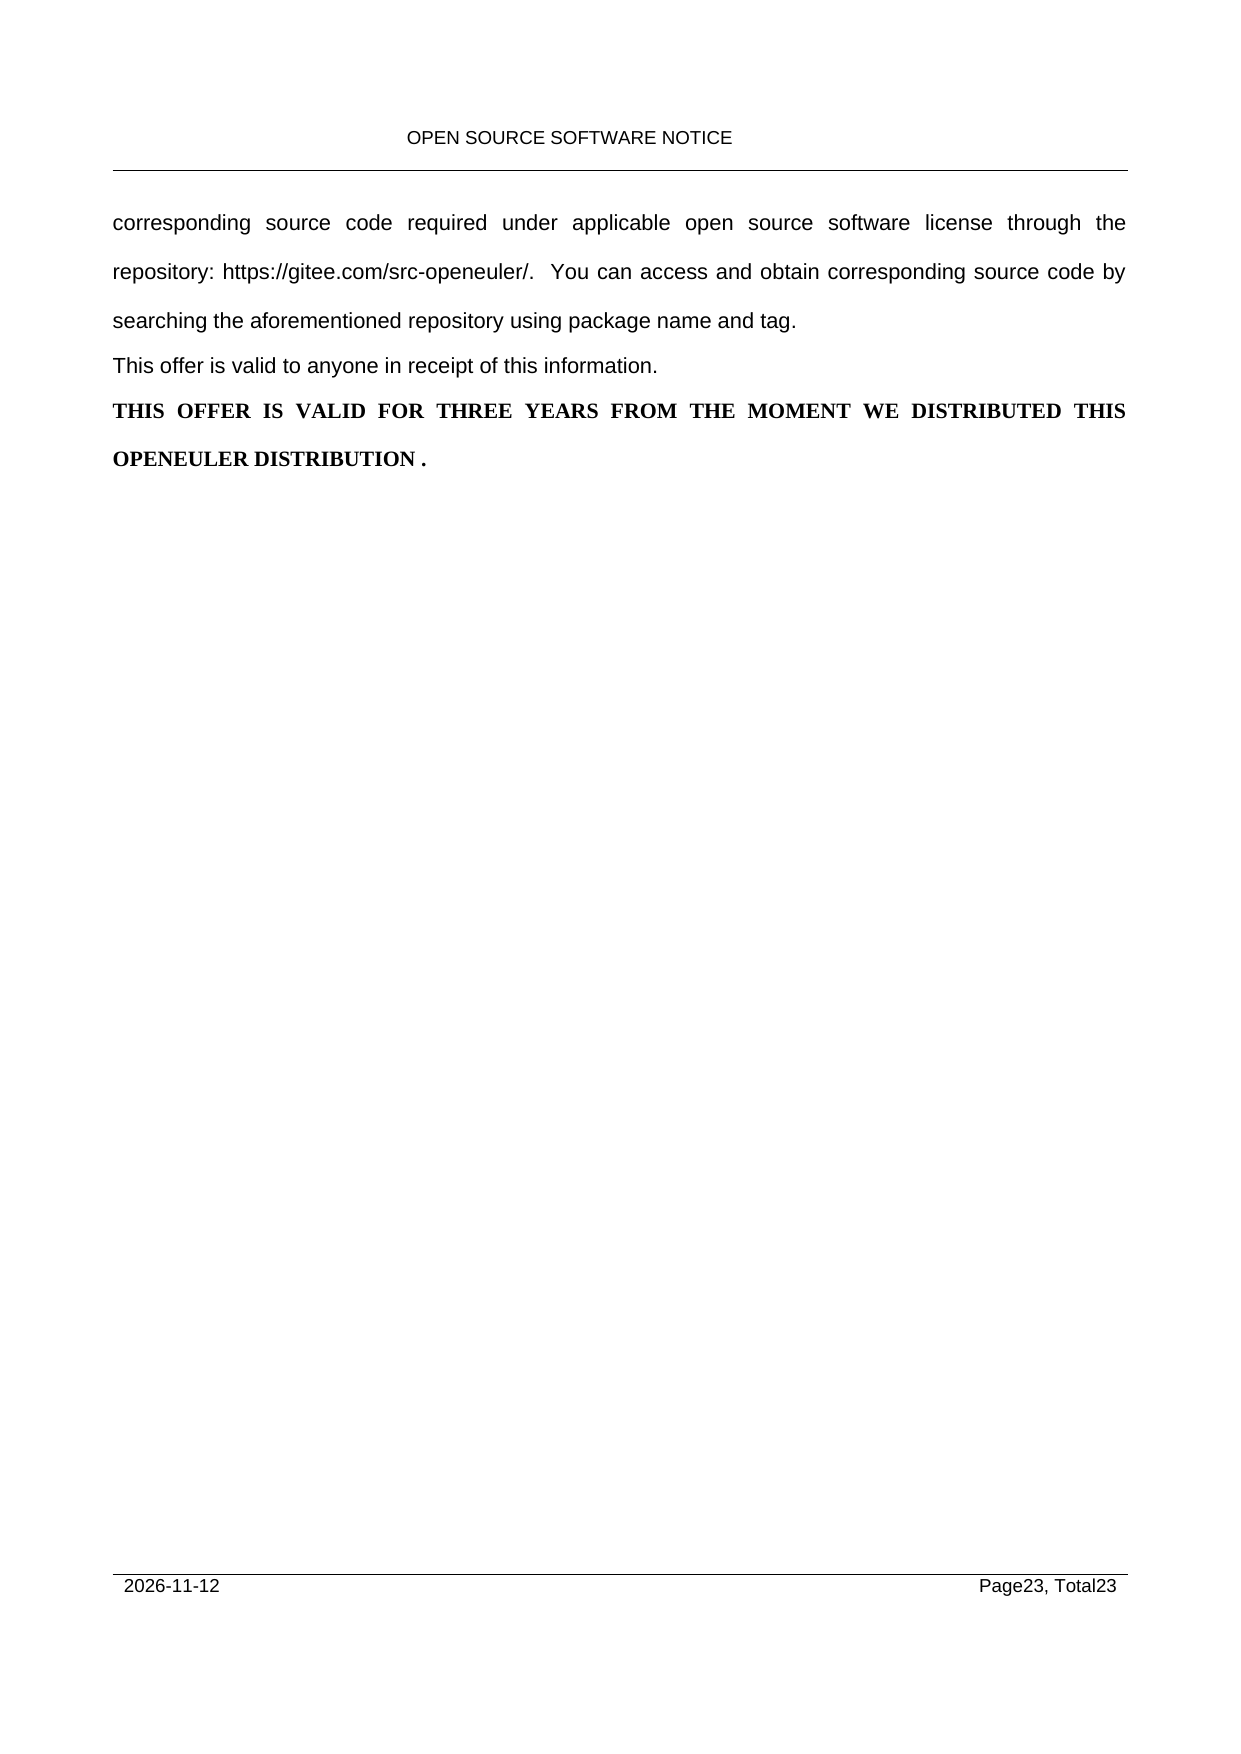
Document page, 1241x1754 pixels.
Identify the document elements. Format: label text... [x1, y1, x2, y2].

text THIS OFFER IS VALID FOR THREE YEARS FROM THE MOMENT WE DISTRIBUTED THIS OPENEULER DISTRIBUTION . [112, 394, 1128, 475]
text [112, 206, 1128, 336]
text This offer is valid to anyone in receipt of this information. [112, 349, 1128, 381]
